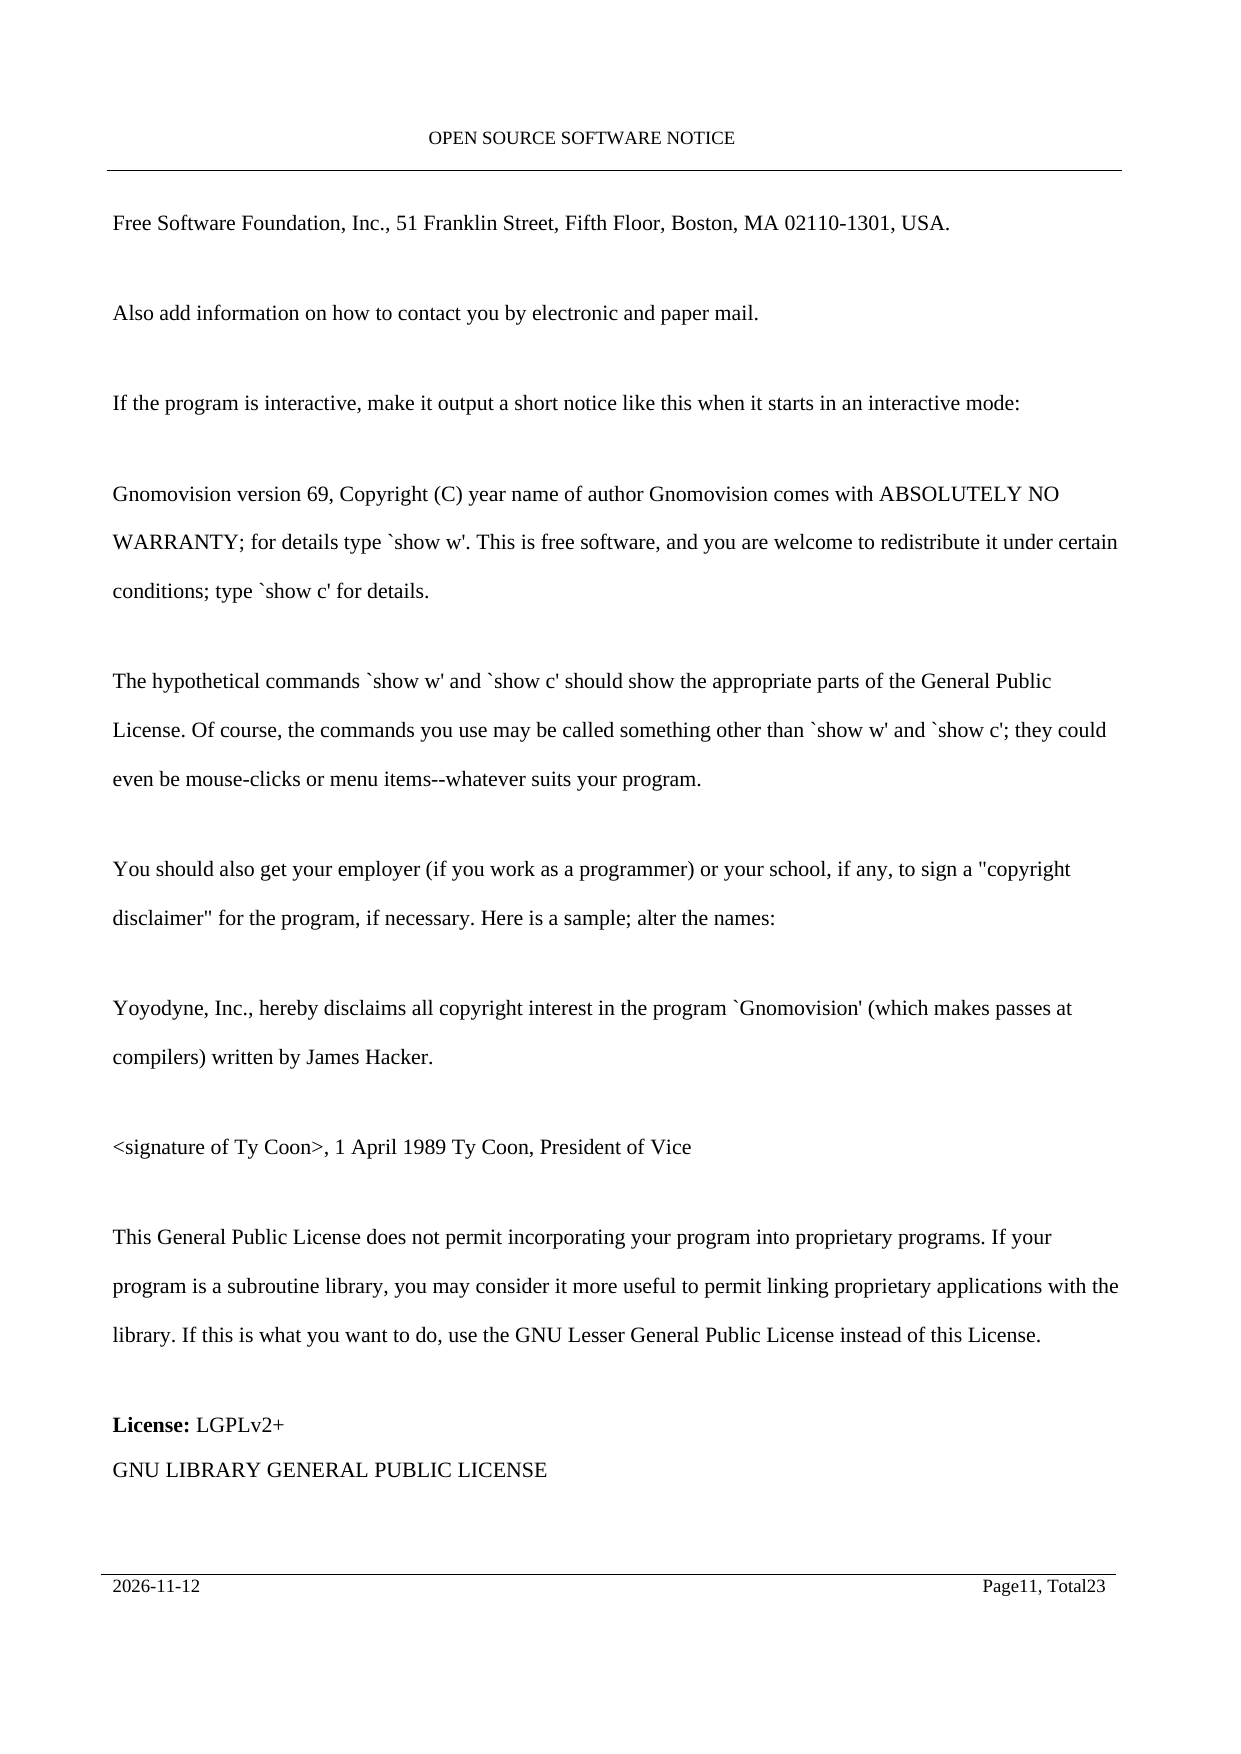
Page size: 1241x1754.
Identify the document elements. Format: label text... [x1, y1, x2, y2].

text The hypothetical commands `show w' and `show c' should show the appropriate parts of the General Public License. Of course, the commands you use may be called something other than `show w' and `show c'; they could even be mouse-clicks or menu items--whatever suits your program. [112, 665, 1128, 795]
text You should also get your employer (if you work as a programmer) or your school, if any, to sign a "copyright disclaimer" for the program, if necessary. Here is a sample; alter the names: [112, 852, 1128, 934]
text <signature of Ty Coon>, 1 April 1989 Ty Coon, President of Vice [112, 1130, 1128, 1163]
text License: LGPLv2+ [112, 1408, 1128, 1441]
text This General Public License does not permit incorporating your program into proprietary programs. If your program is a subroutine library, you may consider it more useful to permit linking proprietary applications with the library. If this is what you want to do, use the GNU Lesser General Public License instead of this License. [112, 1221, 1128, 1351]
text Yoyodyne, Inc., hereby disclaims all copyright interest in the program `Gnomovision' (which makes passes at compilers) written by James Hacker. [112, 991, 1128, 1073]
text Also add information on how to contact you by electronic and paper mail. [112, 297, 1128, 329]
text Gnomovision version 69, Copyright (C) year name of author Gnomovision comes with ABSOLUTELY NO WARRANTY; for details type `show w'. This is free software, and you are welcome to redistribute it under certain conditions; type `show c' for details. [112, 477, 1128, 607]
text If the program is interactive, make it output a short notice like this when it starts in an interactive mode: [112, 387, 1128, 419]
text GNU LIBRARY GENERAL PUBLIC LICENSE [112, 1453, 1128, 1486]
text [112, 206, 1128, 239]
